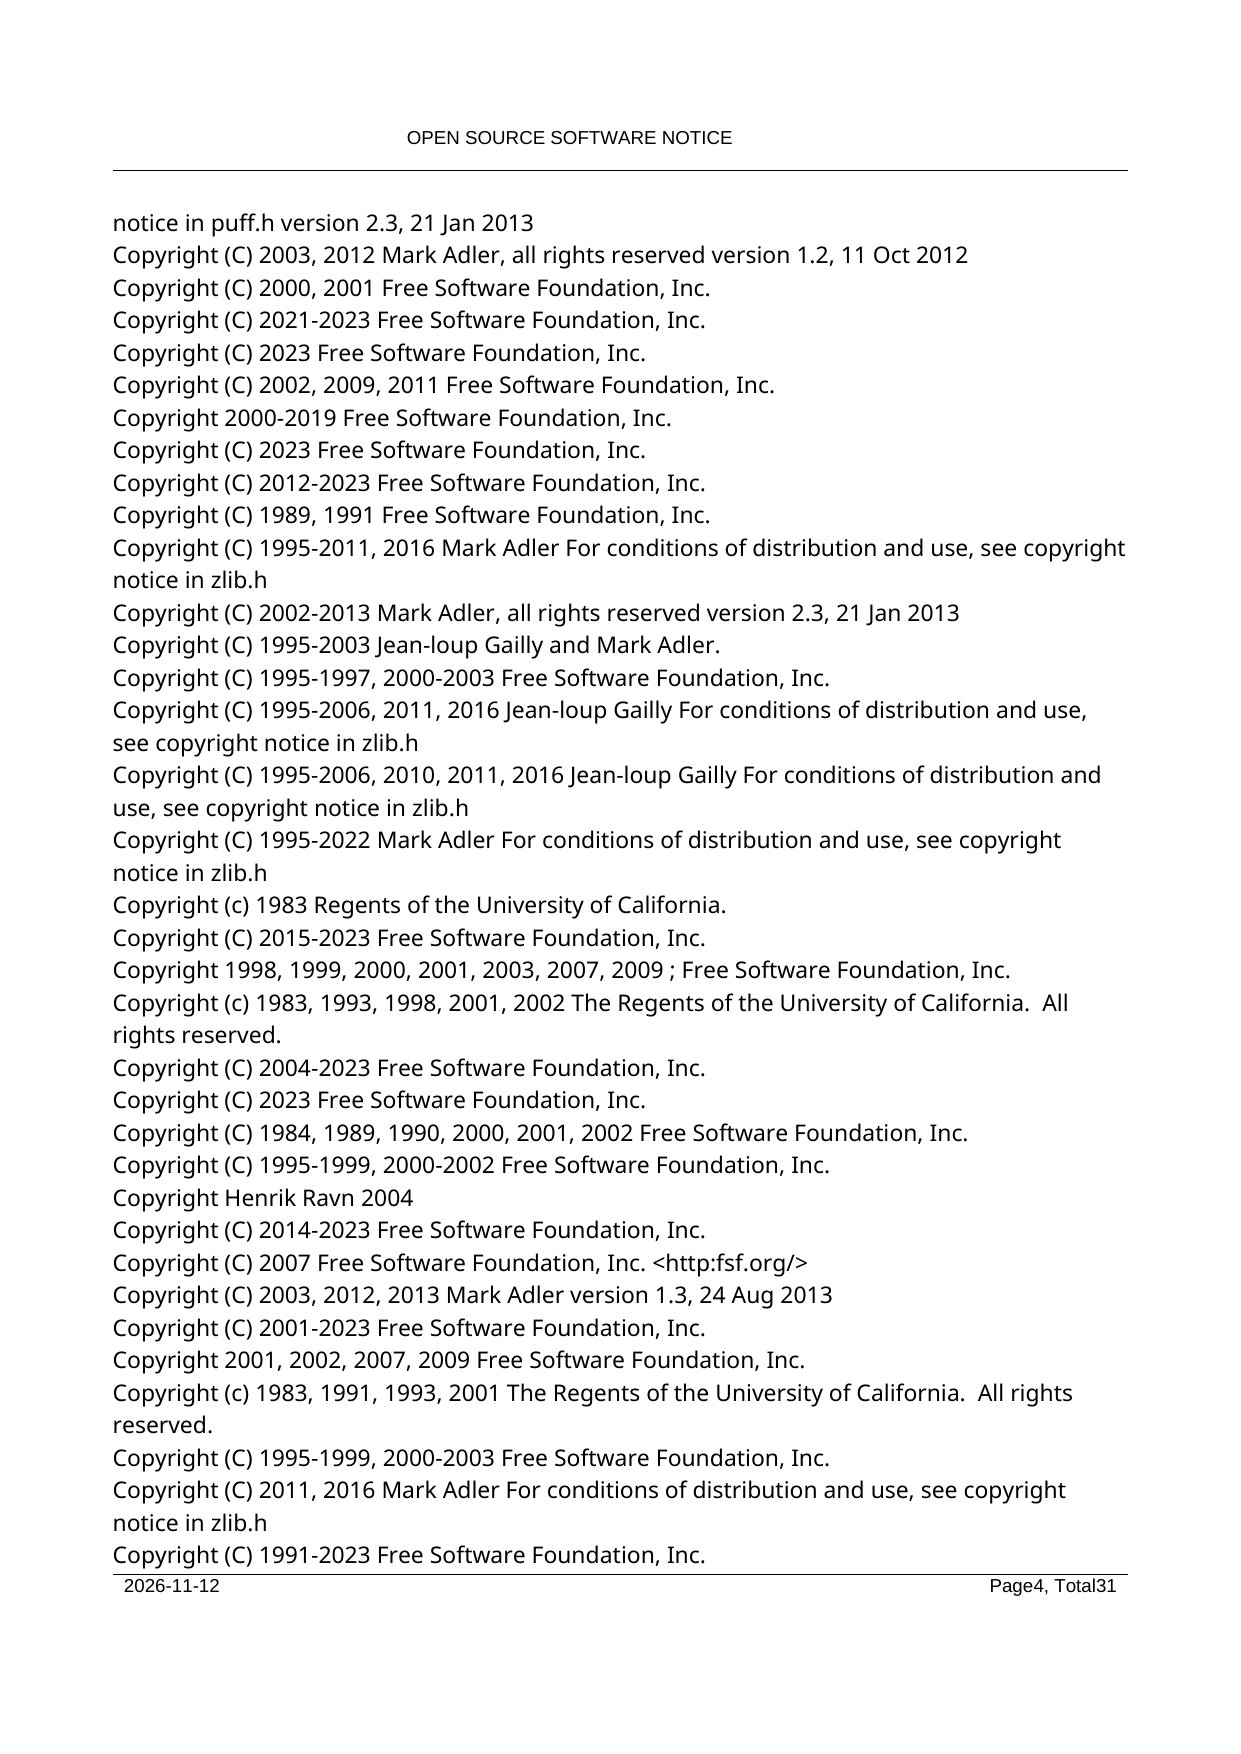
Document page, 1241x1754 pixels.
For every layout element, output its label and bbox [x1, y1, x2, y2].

text [112, 206, 1128, 1571]
